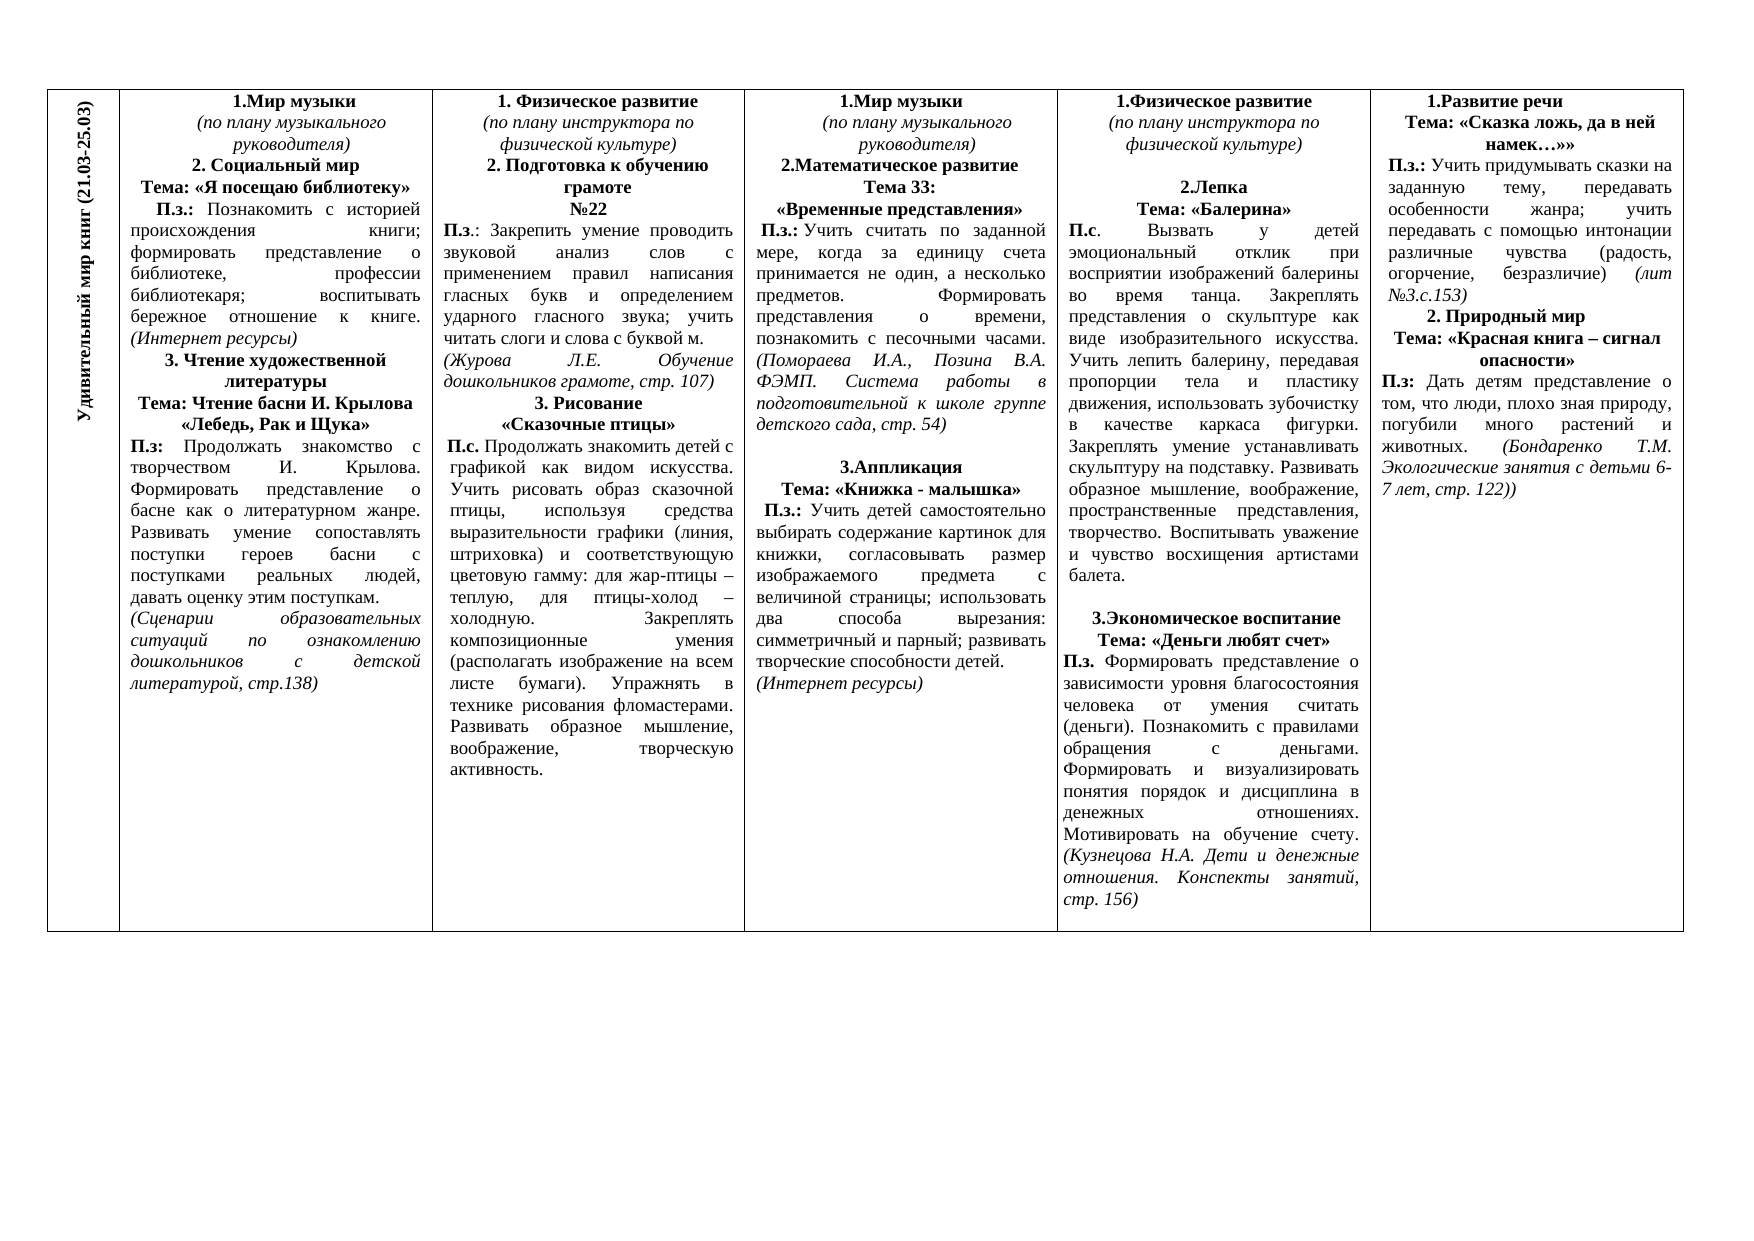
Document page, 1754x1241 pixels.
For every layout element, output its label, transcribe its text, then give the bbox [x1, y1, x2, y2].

table_cell 1.Физическое развитие (по плану инструктора по физической культуре) 2.Лепка Тема: «Балерина» П.с. Вызвать у детей эмоциональный отклик при восприятии изображений балерины во время танца. Закреплять представления о скульптуре как виде изобразительного искусства. Учить лепить балерину, передавая пропорции тела и пластику движения, использовать зубочистку в качестве каркаса фигурки. Закреплять умение устанавливать скульптуру на подставку. Развивать образное мышление, воображение, пространственные представления, творчество. Воспитывать уважение и чувство восхищения артистами балета. 3.Экономическое воспитание Тема: «Деньги любят счет» П.з. Формировать представление о зависимости уровня благосостояния человека от умения считать (деньги). Познакомить с правилами обращения с деньгами. Формировать и визуализировать понятия порядок и дисциплина в денежных отношениях. Мотивировать на обучение счету. (Кузнецова Н.А. Дети и денежные отношения. Конспекты занятий, стр. 156) [1058, 90, 1370, 931]
table_cell 1. Физическое развитие (по плану инструктора по физической культуре) 2. Подготовка к обучению грамоте №22 П.з.: Закрепить умение проводить звуковой анализ слов с применением правил написания гласных букв и определением ударного гласного звука; учить читать слоги и слова с буквой м. (Журова Л.Е. Обучение дошкольников грамоте, стр. 107) 3. Рисование «Сказочные птицы» П.с. Продолжать знакомить детей с графикой как видом искусства. Учить рисовать образ сказочной птицы, используя средства выразительности графики (линия, штриховка) и соответствующую цветовую гамму: для жар-птицы – теплую, для птицы-холод – холодную. Закреплять композиционные умения (располагать изображение на всем листе бумаги). Упражнять в технике рисования фломастерами. Развивать образное мышление, воображение, творческую активность. [433, 90, 744, 931]
table_cell 1.Мир музыки (по плану музыкального руководителя) 2. Социальный мир Тема: «Я посещаю библиотеку» П.з.: Познакомить с историей происхождения книги; формировать представление о библиотеке, профессии библиотекаря; воспитывать бережное отношение к книге. (Интернет ресурсы) 3. Чтение художественной литературы Тема: Чтение басни И. Крылова «Лебедь, Рак и Щука» П.з: Продолжать знакомство с творчеством И. Крылова. Формировать представление о басне как о литературном жанре. Развивать умение сопоставлять поступки героев басни с поступками реальных людей, давать оценку этим поступкам. (Сценарии образовательных ситуаций по ознакомлению дошкольников с детской литературой, стр.138) [120, 90, 432, 931]
table_cell 1.Мир музыки (по плану музыкального руководителя) 2.Математическое развитие Тема 33: «Временные представления» П.з.: Учить считать по заданной мере, когда за единицу счета принимается не один, а несколько предметов. Формировать представления о времени, познакомить с песочными часами. (Помораева И.А., Позина В.А. ФЭМП. Система работы в подготовительной к школе группе детского сада, стр. 54) 3.Аппликация Тема: «Книжка - малышка» П.з.: Учить детей самостоятельно выбирать содержание картинок для книжки, согласовывать размер изображаемого предмета с величиной страницы; использовать два способа вырезания: симметричный и парный; развивать творческие способности детей. (Интернет ресурсы) [745, 90, 1057, 931]
table_cell 1.Развитие речи Тема: «Сказка ложь, да в ней намек…»» П.з.: Учить придумывать сказки на заданную тему, передавать особенности жанра; учить передавать с помощью интонации различные чувства (радость, огорчение, безразличие) (лит №3.с.153) 2. Природный мир Тема: «Красная книга – сигнал опасности» П.з: Дать детям представление о том, что люди, плохо зная природу, погубили много растений и животных. (Бондаренко Т.М. Экологические занятия с детьми 6-7 лет, стр. 122)) [1371, 90, 1683, 931]
table_cell Удивительный мир книг (21.03-25.03) [48, 90, 119, 931]
